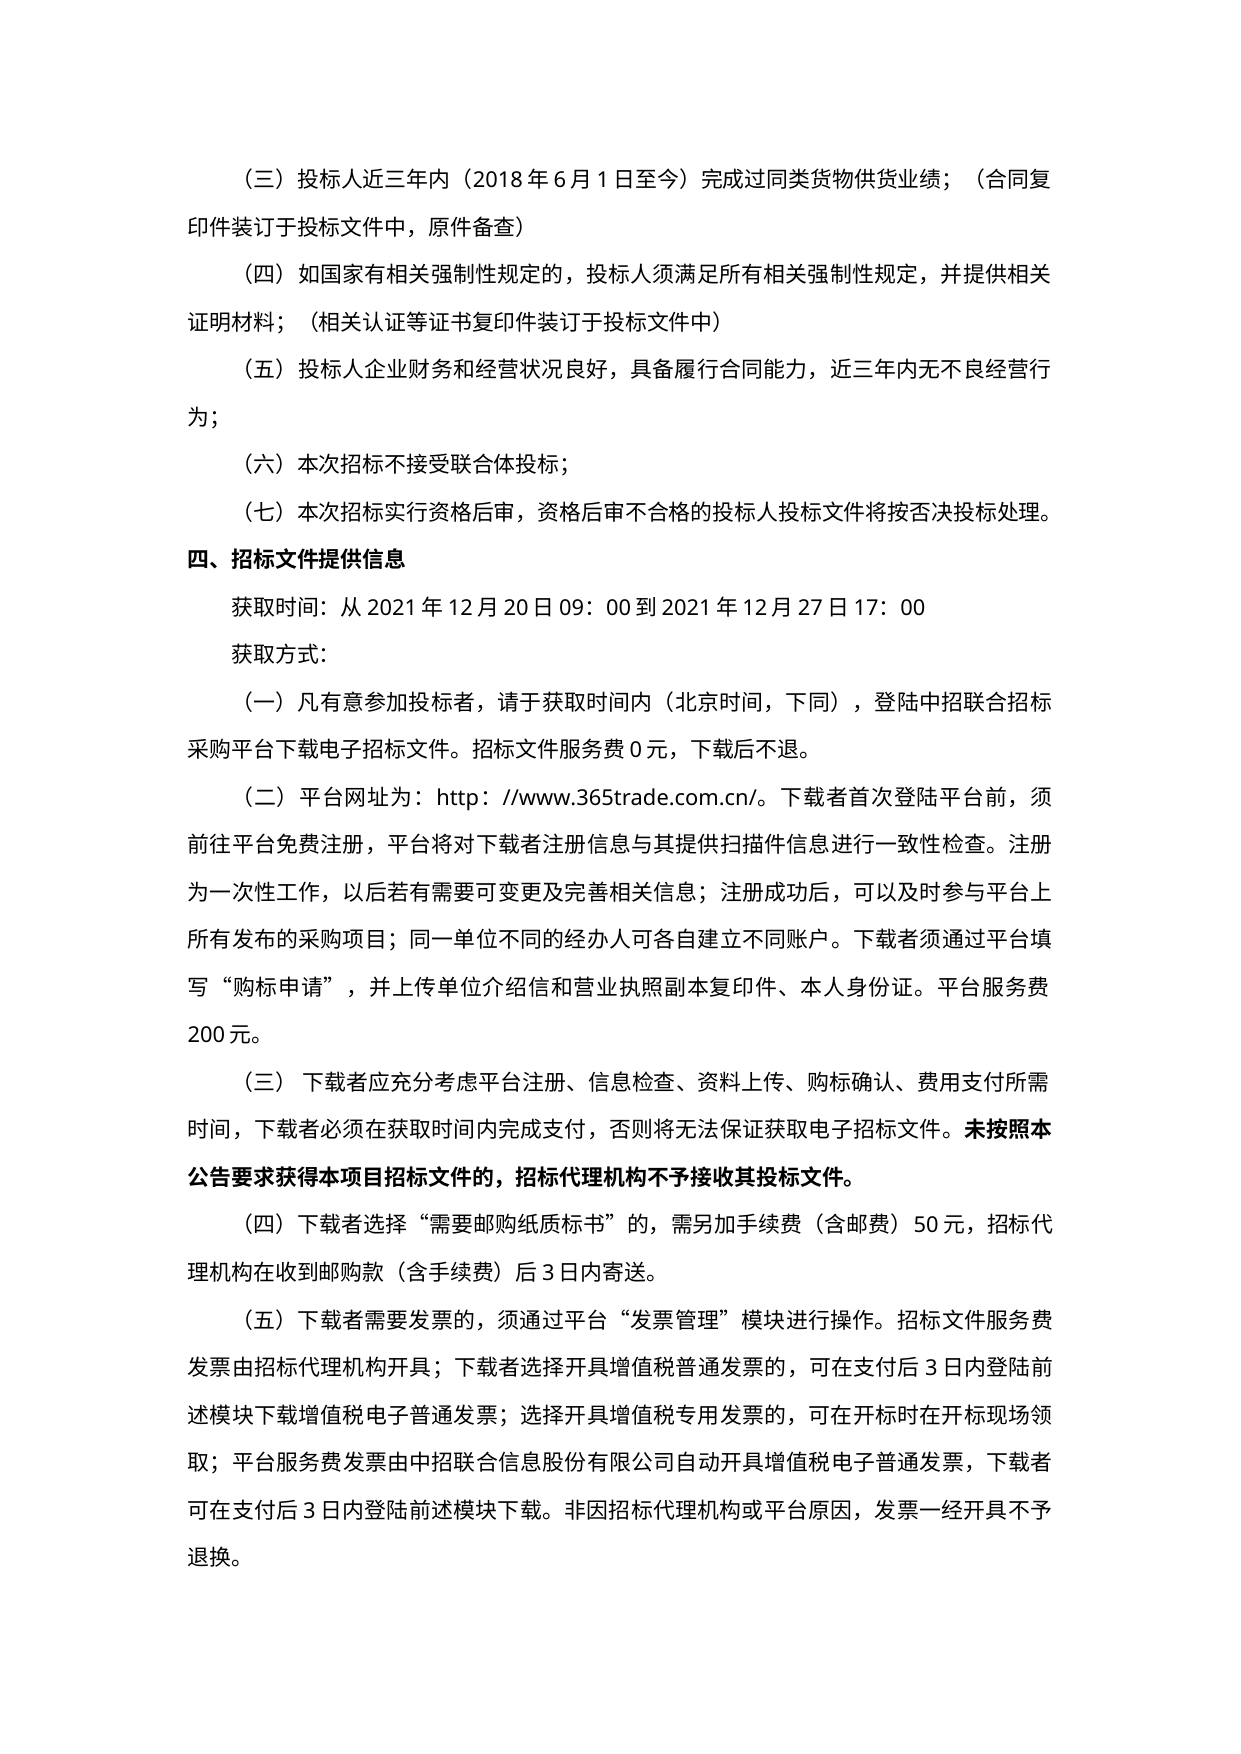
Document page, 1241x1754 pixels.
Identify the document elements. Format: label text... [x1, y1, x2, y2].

text （三）投标人近三年内（2018年6月1日至今）完成过同类货物供货业绩；（合同复印件装订于投标文件中，原件备查） [187, 162, 1053, 241]
text （五）投标人企业财务和经营状况良好，具备履行合同能力，近三年内无不良经营行为； [187, 352, 1053, 431]
text （六）本次招标不接受联合体投标； [187, 447, 1053, 479]
text （五）下载者需要发票的，须通过平台“发票管理”模块进行操作。招标文件服务费发票由招标代理机构开具；下载者选择开具增值税普通发票的，可在支付后3日内登陆前述模块下载增值税电子普通发票；选择开具增值税专用发票的，可在开标时在开标现场领取；平台服务费发票由中招联合信息股份有限公司自动开具增值税电子普通发票，下载者可在支付后3日内登陆前述模块下载。非因招标代理机构或平台原因，发票一经开具不予退换。 [187, 1303, 1053, 1572]
text （七）本次招标实行资格后审，资格后审不合格的投标人投标文件将按否决投标处理。 [187, 494, 1053, 526]
text （四）如国家有相关强制性规定的，投标人须满足所有相关强制性规定，并提供相关证明材料；（相关认证等证书复印件装订于投标文件中） [187, 257, 1053, 336]
text （二）平台网址为：http：//www.365trade.com.cn/。下载者首次登陆平台前，须前往平台免费注册，平台将对下载者注册信息与其提供扫描件信息进行一致性检查。注册为一次性工作，以后若有需要可变更及完善相关信息；注册成功后，可以及时参与平台上所有发布的采购项目；同一单位不同的经办人可各自建立不同账户。下载者须通过平台填写“购标申请”，并上传单位介绍信和营业执照副本复印件、本人身份证。平台服务费200元。 [187, 780, 1053, 1049]
text （四）下载者选择“需要邮购纸质标书”的，需另加手续费（含邮费）50元，招标代理机构在收到邮购款（含手续费）后3日内寄送。 [187, 1207, 1053, 1287]
text 四、招标文件提供信息 [187, 542, 1053, 574]
text （一）凡有意参加投标者，请于获取时间内（北京时间，下同），登陆中招联合招标采购平台下载电子招标文件。招标文件服务费0元，下载后不退。 [187, 685, 1053, 764]
text （三） 下载者应充分考虑平台注册、信息检查、资料上传、购标确认、费用支付所需时间，下载者必须在获取时间内完成支付，否则将无法保证获取电子招标文件。未按照本公告要求获得本项目招标文件的，招标代理机构不予接收其投标文件。 [187, 1065, 1053, 1192]
text 获取方式： [187, 637, 1053, 669]
text 获取时间：从2021年12月20日09：00到2021年12月27日17：00 [187, 589, 1053, 621]
